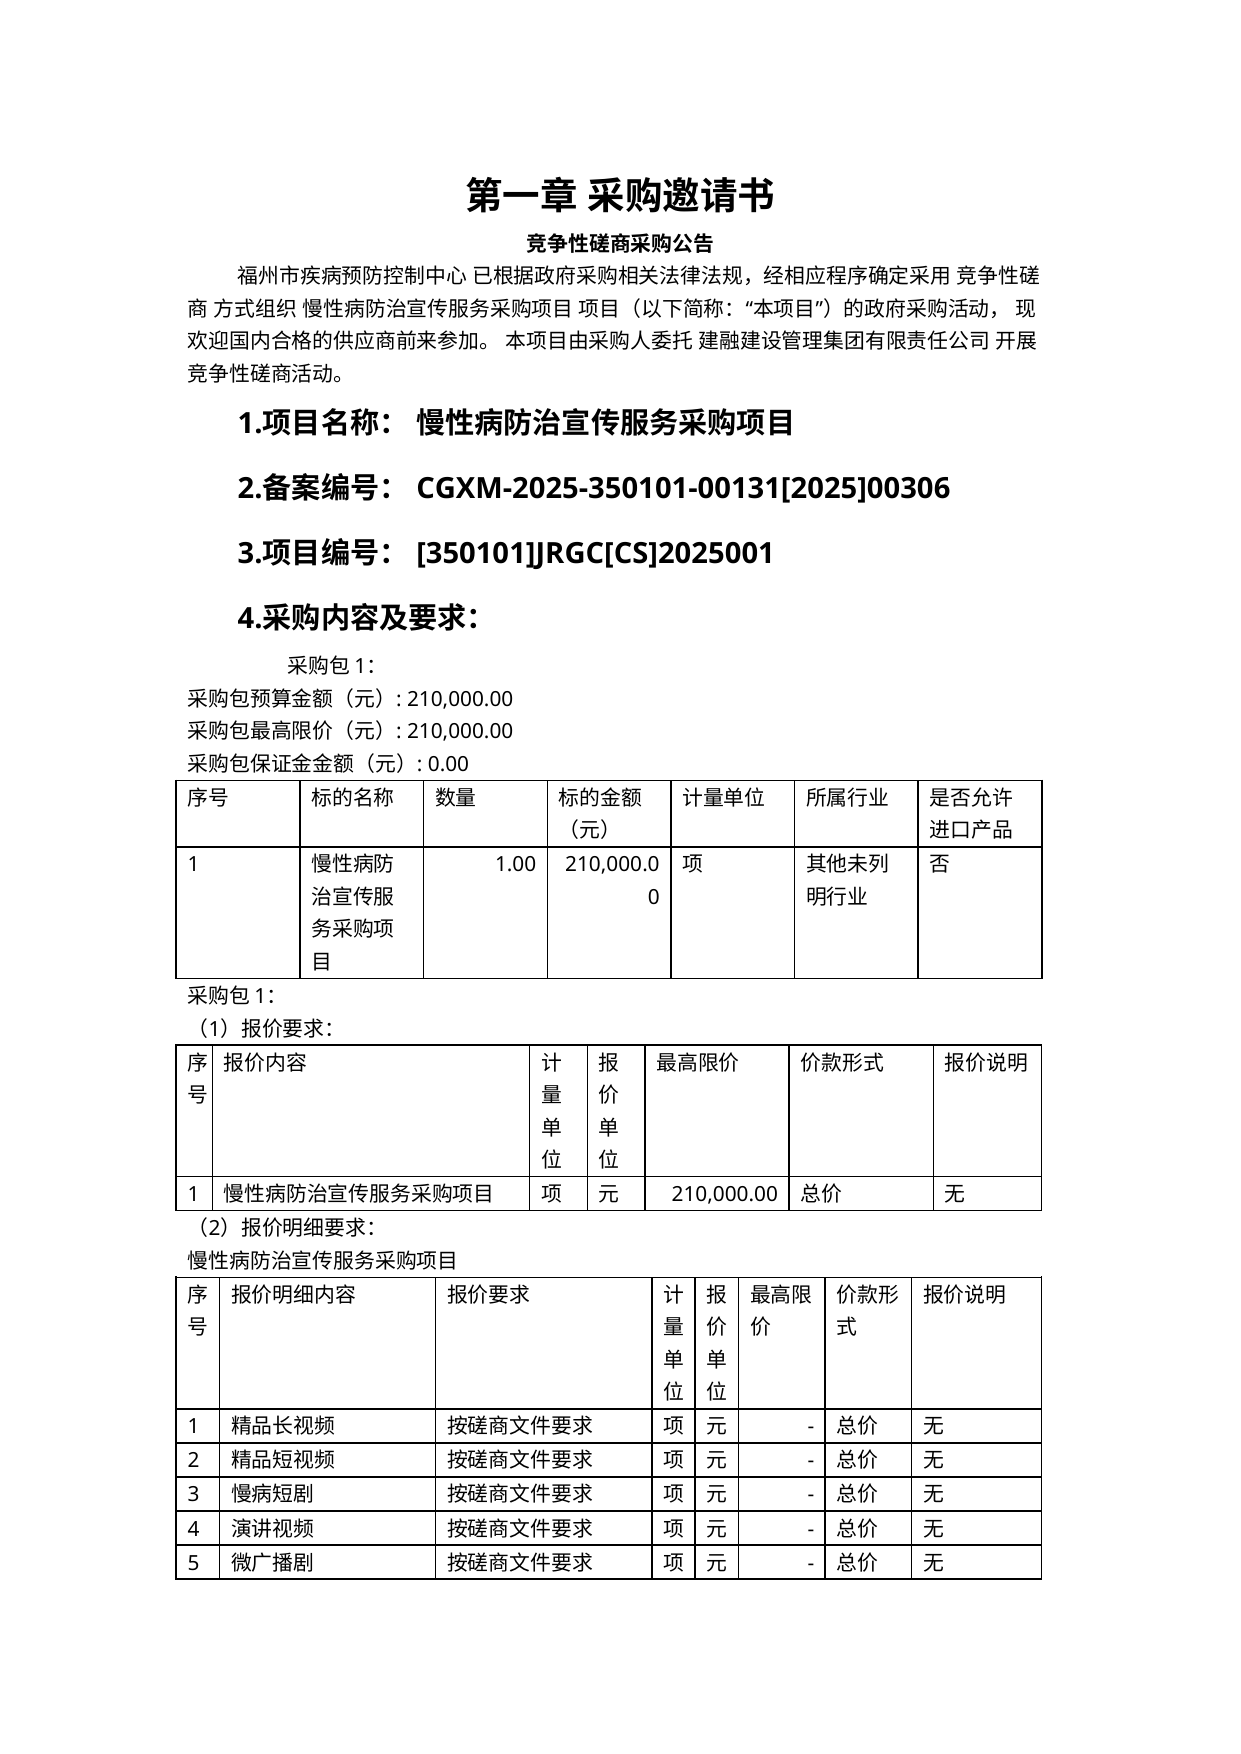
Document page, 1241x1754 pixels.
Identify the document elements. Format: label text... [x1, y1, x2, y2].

text 福州市疾病预防控制中心 已根据政府采购相关法律法规，经相应程序确定采用 竞争性磋商 方式组织 慢性病防治宣传服务采购项目 项目（以下简称：“本项目”）的政府采购活动， 现欢迎国内合格的供应商前来参加。 本项目由采购人委托 建融建设管理集团有限责任公司 开展竞争性磋商活动。 [187, 259, 1053, 389]
table_cell 元 [696, 1444, 738, 1476]
table_header 报价内容 [213, 1046, 529, 1176]
table_cell 1 [177, 1410, 219, 1442]
text 采购包保证金金额（元）: 0.00 [187, 747, 1053, 779]
table_header 报价要求 [436, 1278, 651, 1408]
table_cell 1 [177, 1177, 212, 1210]
table_cell 按磋商文件要求 [436, 1410, 651, 1442]
table_cell 否 [919, 848, 1041, 978]
table_cell 精品短视频 [220, 1444, 435, 1476]
table_cell 无 [934, 1177, 1041, 1210]
table_cell 项 [653, 1546, 694, 1578]
table_cell 慢性病防治宣传服务采购项目 [301, 848, 423, 978]
text 竞争性磋商采购公告 [187, 227, 1053, 259]
table_header 计量单位 [672, 781, 794, 846]
table_cell 慢病短剧 [220, 1478, 435, 1510]
table_cell 总价 [826, 1546, 911, 1578]
table_cell 总价 [826, 1444, 911, 1476]
text 采购包1： [187, 979, 1053, 1012]
table_cell 无 [912, 1546, 1041, 1578]
table_header 计量单位 [530, 1046, 587, 1176]
table_cell 总价 [826, 1512, 911, 1544]
table_header 序号 [177, 1278, 219, 1408]
table_cell 其他未列明行业 [795, 848, 917, 978]
table_cell 元 [696, 1410, 738, 1442]
table_header 报价说明 [912, 1278, 1041, 1408]
text 第一章 采购邀请书 [187, 162, 1053, 227]
table_cell 项 [653, 1512, 694, 1544]
table_cell 2 [177, 1444, 219, 1476]
text 4.采购内容及要求： [187, 584, 1053, 649]
table_header 报价单位 [588, 1046, 644, 1176]
table_cell - [739, 1410, 824, 1442]
table_cell 3 [177, 1478, 219, 1510]
table_cell - [739, 1478, 824, 1510]
table_header 最高限价 [739, 1278, 824, 1408]
text 采购包1： [187, 649, 1053, 682]
text 2.备案编号： CGXM-2025-350101-00131[2025]00306 [187, 454, 1053, 519]
table_cell 微广播剧 [220, 1546, 435, 1578]
table_cell 按磋商文件要求 [436, 1512, 651, 1544]
table_header 报价明细内容 [220, 1278, 435, 1408]
table_cell 按磋商文件要求 [436, 1478, 651, 1510]
table_cell 元 [696, 1546, 738, 1578]
table_cell 210,000.00 [646, 1177, 788, 1210]
table_header 是否允许进口产品 [919, 781, 1041, 846]
text 采购包最高限价（元）: 210,000.00 [187, 714, 1053, 747]
table_cell 元 [696, 1512, 738, 1544]
text 慢性病防治宣传服务采购项目 [187, 1244, 1053, 1276]
table_cell 项 [653, 1478, 694, 1510]
table_header 计量单位 [653, 1278, 694, 1408]
table_header 序号 [177, 781, 299, 846]
text 3.项目编号： [350101]JRGC[CS]2025001 [187, 519, 1053, 584]
table_header 最高限价 [646, 1046, 788, 1176]
text （1）报价要求： [187, 1012, 1053, 1044]
text 1.项目名称： 慢性病防治宣传服务采购项目 [187, 389, 1053, 454]
table_cell - [739, 1512, 824, 1544]
table_header 标的金额 （元） [548, 781, 670, 846]
table_header 价款形式 [826, 1278, 911, 1408]
table_cell 总价 [826, 1478, 911, 1510]
text 采购包预算金额（元）: 210,000.00 [187, 682, 1053, 714]
table_cell 总价 [790, 1177, 933, 1210]
table_cell 元 [696, 1478, 738, 1510]
table_cell 慢性病防治宣传服务采购项目 [213, 1177, 529, 1210]
table_header 报价单位 [696, 1278, 738, 1408]
table_cell 无 [912, 1410, 1041, 1442]
table_header 报价说明 [934, 1046, 1041, 1176]
table_cell 精品长视频 [220, 1410, 435, 1442]
table_cell - [739, 1444, 824, 1476]
table_cell 项 [530, 1177, 587, 1210]
table_cell 4 [177, 1512, 219, 1544]
table_cell 无 [912, 1444, 1041, 1476]
table_header 数量 [424, 781, 547, 846]
table_cell 210,000.00 [548, 848, 670, 978]
table_cell 无 [912, 1478, 1041, 1510]
table_cell 无 [912, 1512, 1041, 1544]
table_header 价款形式 [790, 1046, 933, 1176]
table_cell 项 [672, 848, 794, 978]
text （2）报价明细要求： [187, 1211, 1053, 1244]
table_cell 项 [653, 1444, 694, 1476]
table_cell 元 [588, 1177, 644, 1210]
table_header 所属行业 [795, 781, 917, 846]
table_cell 项 [653, 1410, 694, 1442]
table_cell 1 [177, 848, 299, 978]
table_cell 5 [177, 1546, 219, 1578]
table_header 标的名称 [301, 781, 423, 846]
table_cell 1.00 [424, 848, 547, 978]
table_cell 演讲视频 [220, 1512, 435, 1544]
table_cell 按磋商文件要求 [436, 1444, 651, 1476]
table_cell - [739, 1546, 824, 1578]
table_header 序号 [177, 1046, 212, 1176]
table_cell 按磋商文件要求 [436, 1546, 651, 1578]
table_cell 总价 [826, 1410, 911, 1442]
